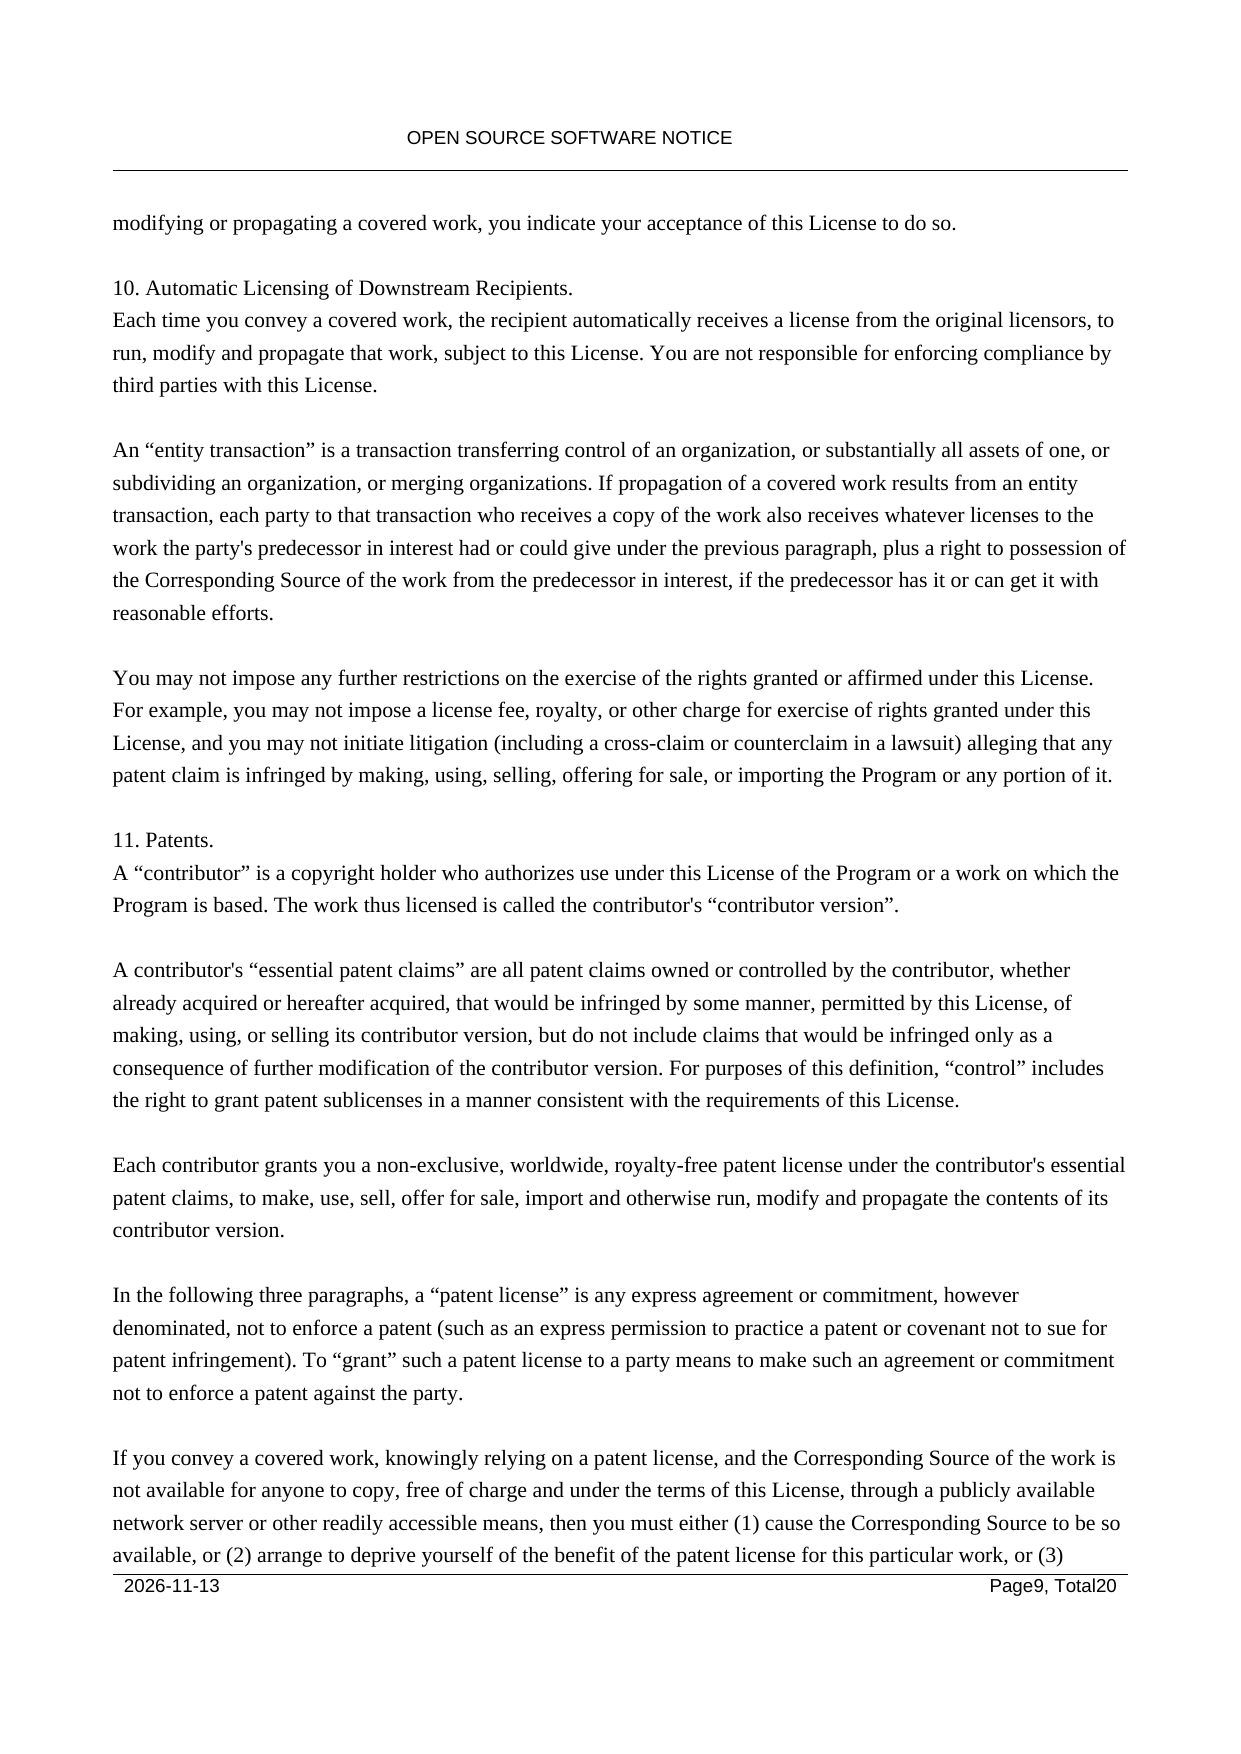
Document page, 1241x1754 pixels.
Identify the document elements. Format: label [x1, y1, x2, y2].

text [112, 206, 1128, 1571]
